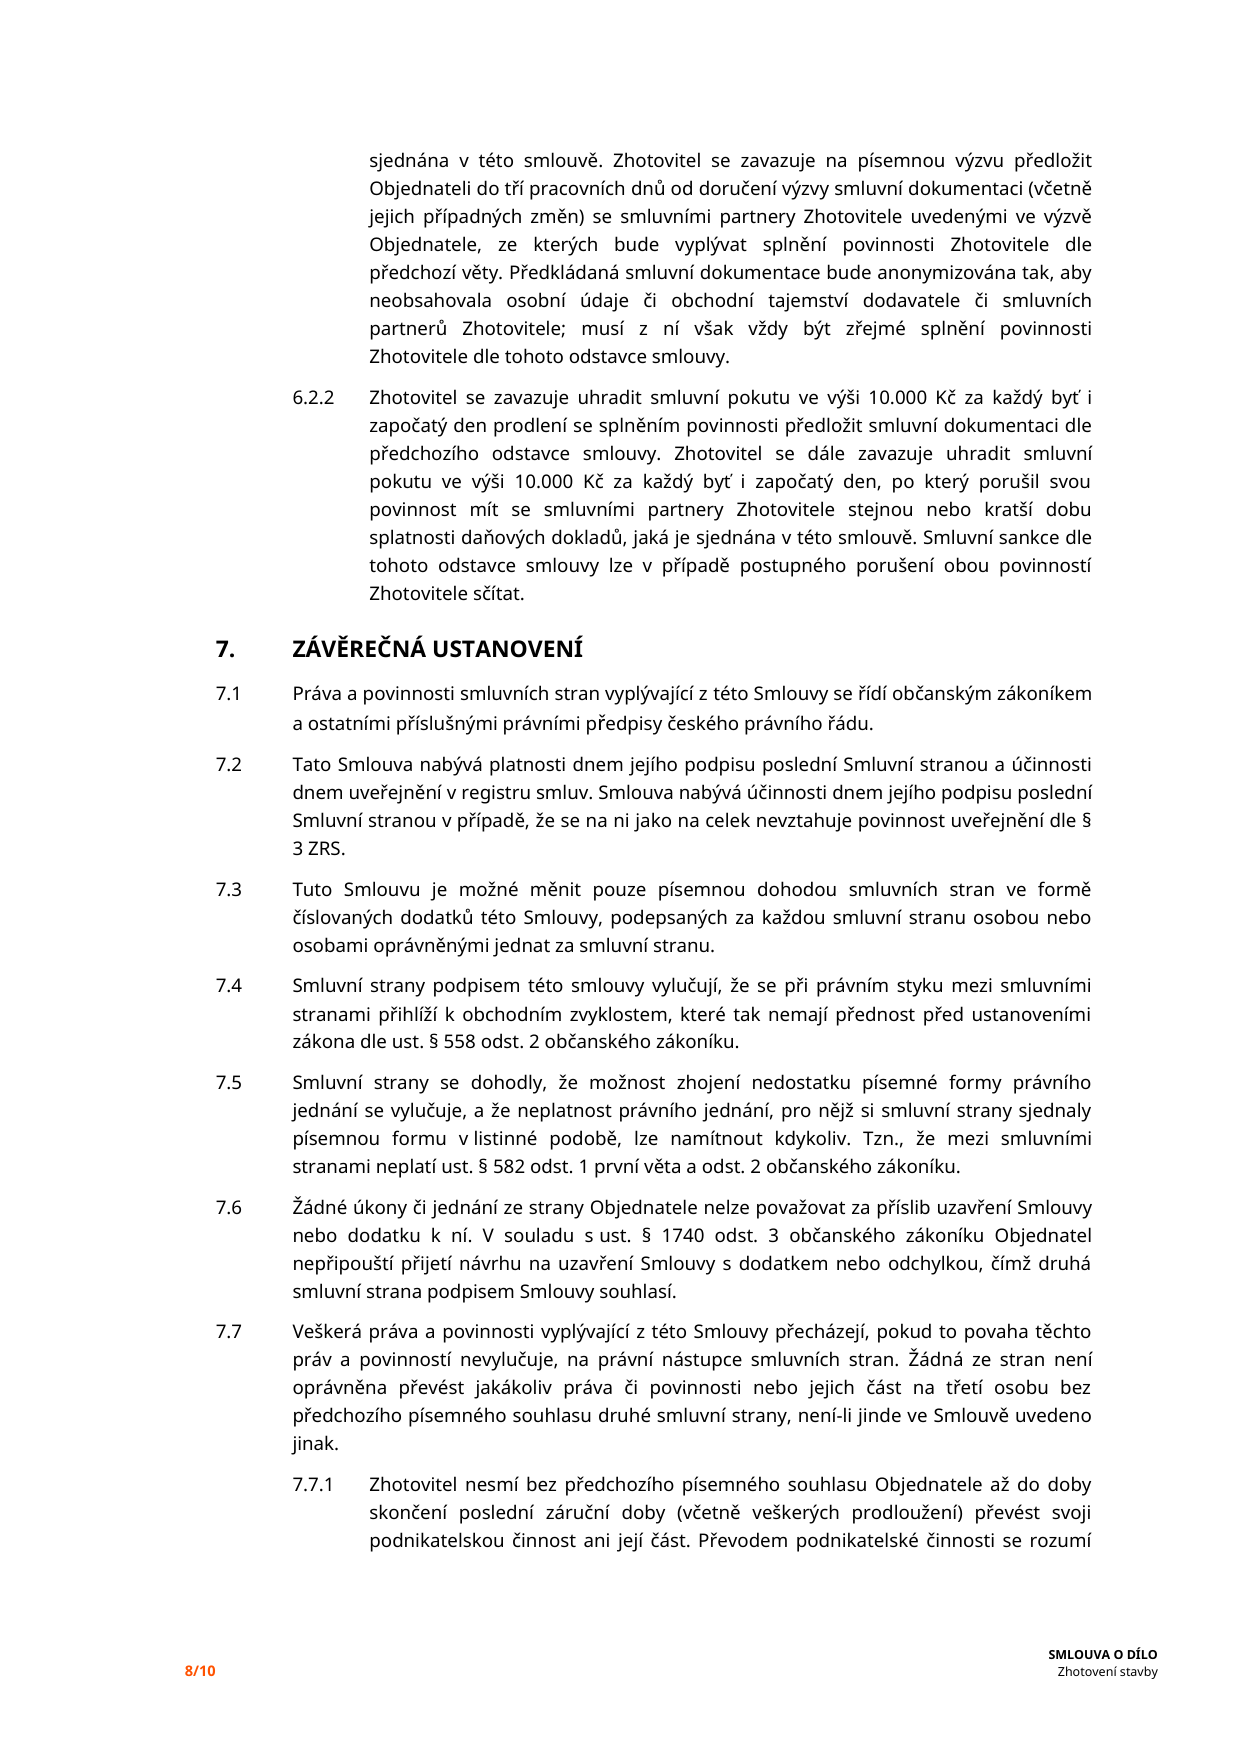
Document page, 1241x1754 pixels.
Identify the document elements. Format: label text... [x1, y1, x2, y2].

text Žádné úkony či jednání ze strany Objednatele nelze považovat za příslib uzavření Smlouvy nebo dodatku k ní. V souladu s ust. § 1740 odst. 3 občanského zákoníku Objednatel nepřipouští přijetí návrhu na uzavření Smlouvy s dodatkem nebo odchylkou, čímž druhá smluvní strana podpisem Smlouvy souhlasí. [216, 1194, 1093, 1303]
text Zhotovitel se zavazuje uhradit smluvní pokutu ve výši 10.000 Kč za každý byť i započatý den prodlení se splněním povinnosti předložit smluvní dokumentaci dle předchozího odstavce smlouvy. Zhotovitel se dále zavazuje uhradit smluvní pokutu ve výši 10.000 Kč za každý byť i započatý den, po který porušil svou povinnost mít se smluvními partnery Zhotovitele stejnou nebo kratší dobu splatnosti daňových dokladů, jaká je sjednána v této smlouvě. Smluvní sankce dle tohoto odstavce smlouvy lze v případě postupného porušení obou povinností Zhotovitele sčítat. [292, 384, 1093, 606]
text Smluvní strany se dohodly, že možnost zhojení nedostatku písemné formy právního jednání se vylučuje, a že neplatnost právního jednání, pro nějž si smluvní strany sjednaly písemnou formu v listinné podobě, lze namítnout kdykoliv. Tzn., že mezi smluvními stranami neplatí ust. § 582 odst. 1 první věta a odst. 2 občanského zákoníku. [216, 1069, 1093, 1179]
text Tato Smlouva nabývá platnosti dnem jejího podpisu poslední Smluvní stranou a účinnosti dnem uveřejnění v registru smluv. Smlouva nabývá účinnosti dnem jejího podpisu poslední Smluvní stranou v případě, že se na ni jako na celek nevztahuje povinnost uveřejnění dle § 3 ZRS. [216, 752, 1093, 861]
text Smluvní strany podpisem této smlouvy vylučují, že se při právním styku mezi smluvními stranami přihlíží k obchodním zvyklostem, které tak nemají přednost před ustanoveními zákona dle ust. § 558 odst. 2 občanského zákoníku. [216, 973, 1093, 1054]
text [292, 147, 1093, 369]
text Tuto Smlouvu je možné měnit pouze písemnou dohodou smluvních stran ve formě číslovaných dodatků této Smlouvy, podepsaných za každou smluvní stranu osobou nebo osobami oprávněnými jednat za smluvní stranu. [216, 876, 1093, 958]
text Veškerá práva a povinnosti vyplývající z této Smlouvy přecházejí, pokud to povaha těchto práv a povinností nevylučuje, na právní nástupce smluvních stran. Žádná ze stran není oprávněna převést jakákoliv práva či povinnosti nebo jejich část na třetí osobu bez předchozího písemného souhlasu druhé smluvní strany, není-li jinde ve Smlouvě uvedeno jinak. [216, 1318, 1093, 1456]
text Práva a povinnosti smluvních stran vyplývající z této Smlouvy se řídí občanským zákoníkem a ostatními příslušnými právními předpisy českého právního řádu. [216, 680, 1093, 736]
text ZÁVĚREČNÁ USTANOVENÍ [216, 633, 1093, 664]
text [292, 1471, 1093, 1553]
